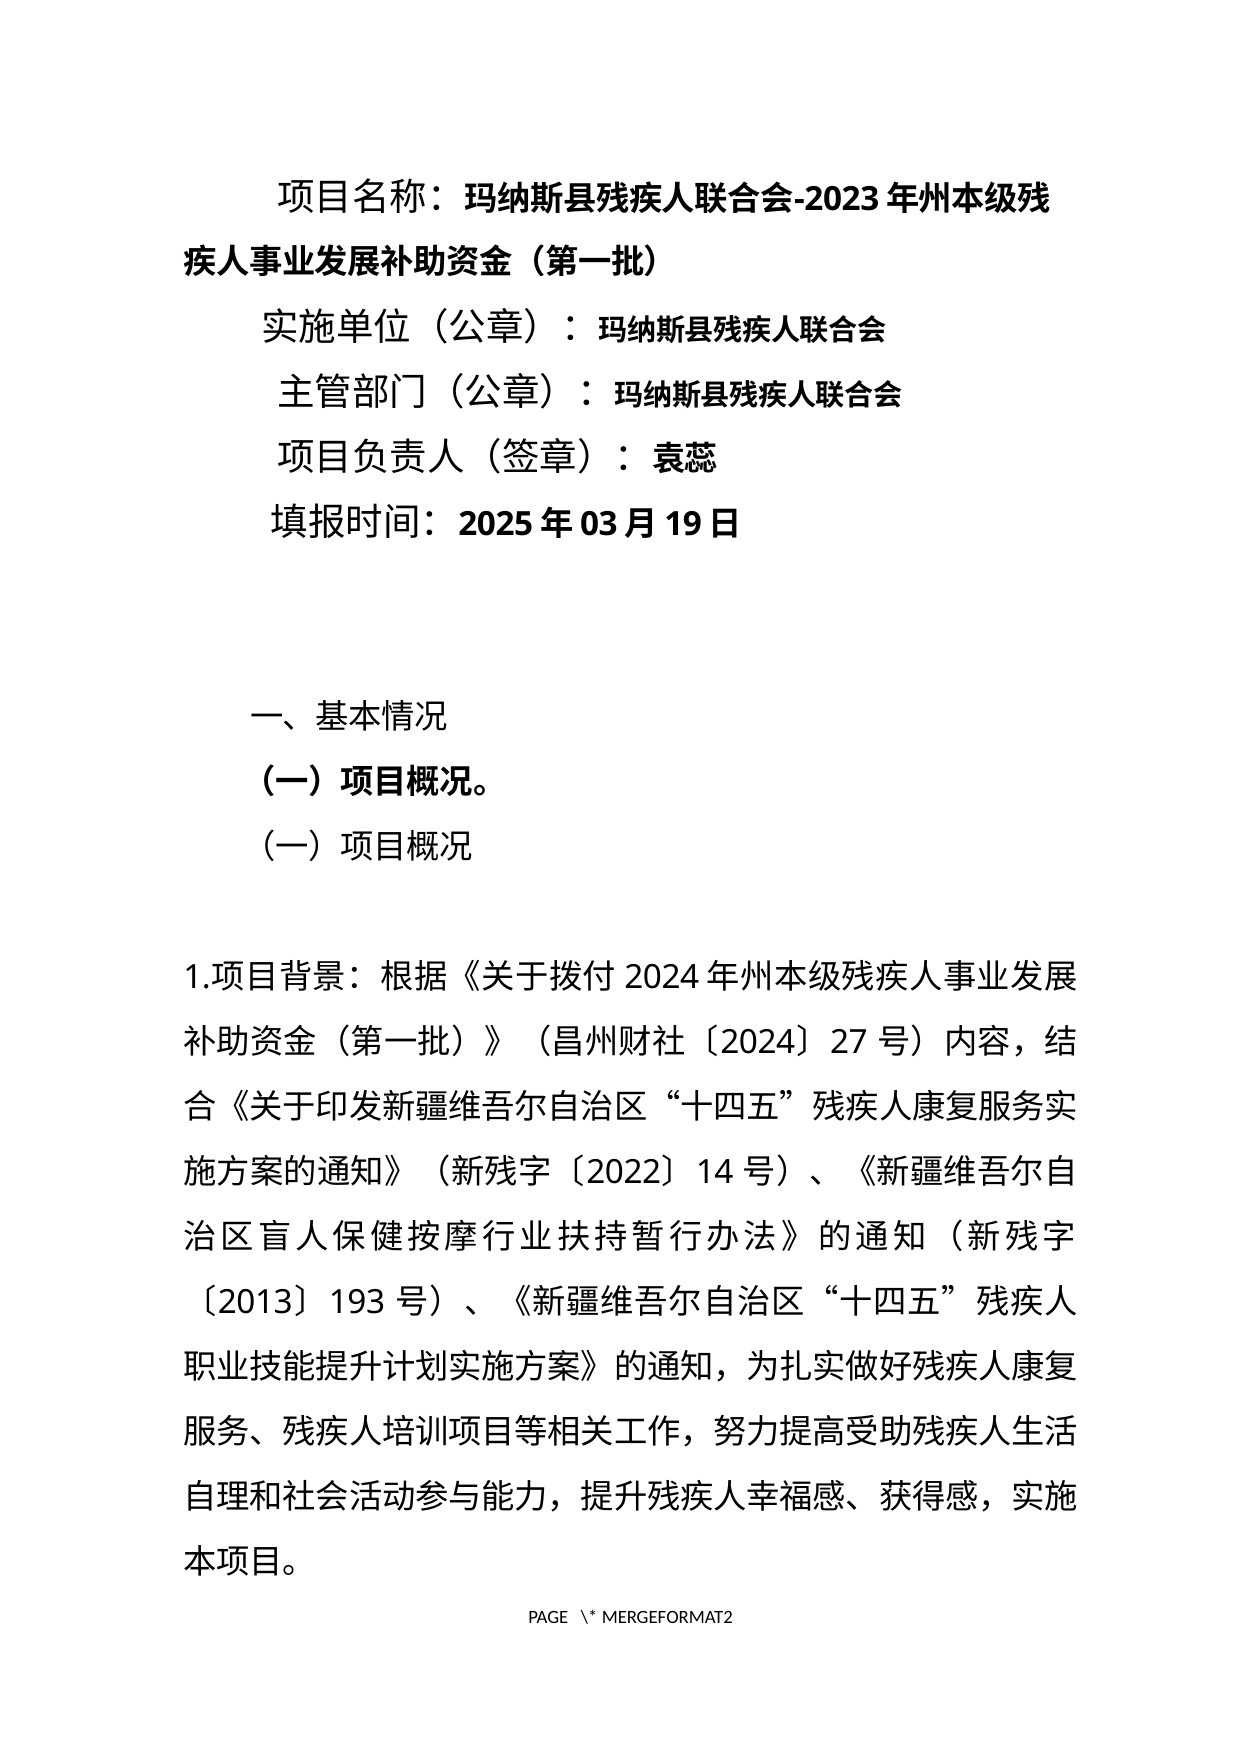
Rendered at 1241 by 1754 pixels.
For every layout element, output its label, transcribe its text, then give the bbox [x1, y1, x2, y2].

text 项目名称：玛纳斯县残疾人联合会-2023年州本级残疾人事业发展补助资金（第一批） [183, 162, 1078, 292]
text 主管部门（公章）：玛纳斯县残疾人联合会 [183, 357, 1078, 422]
text 实施单位（公章）：玛纳斯县残疾人联合会 [183, 292, 1078, 357]
text （一）项目概况。 [183, 747, 1078, 812]
text 项目负责人（签章）：袁蕊 [183, 422, 1078, 487]
text 一、基本情况 [183, 682, 1078, 747]
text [183, 812, 1078, 1592]
text 填报时间：2025年03月19日 [211, 487, 1078, 552]
